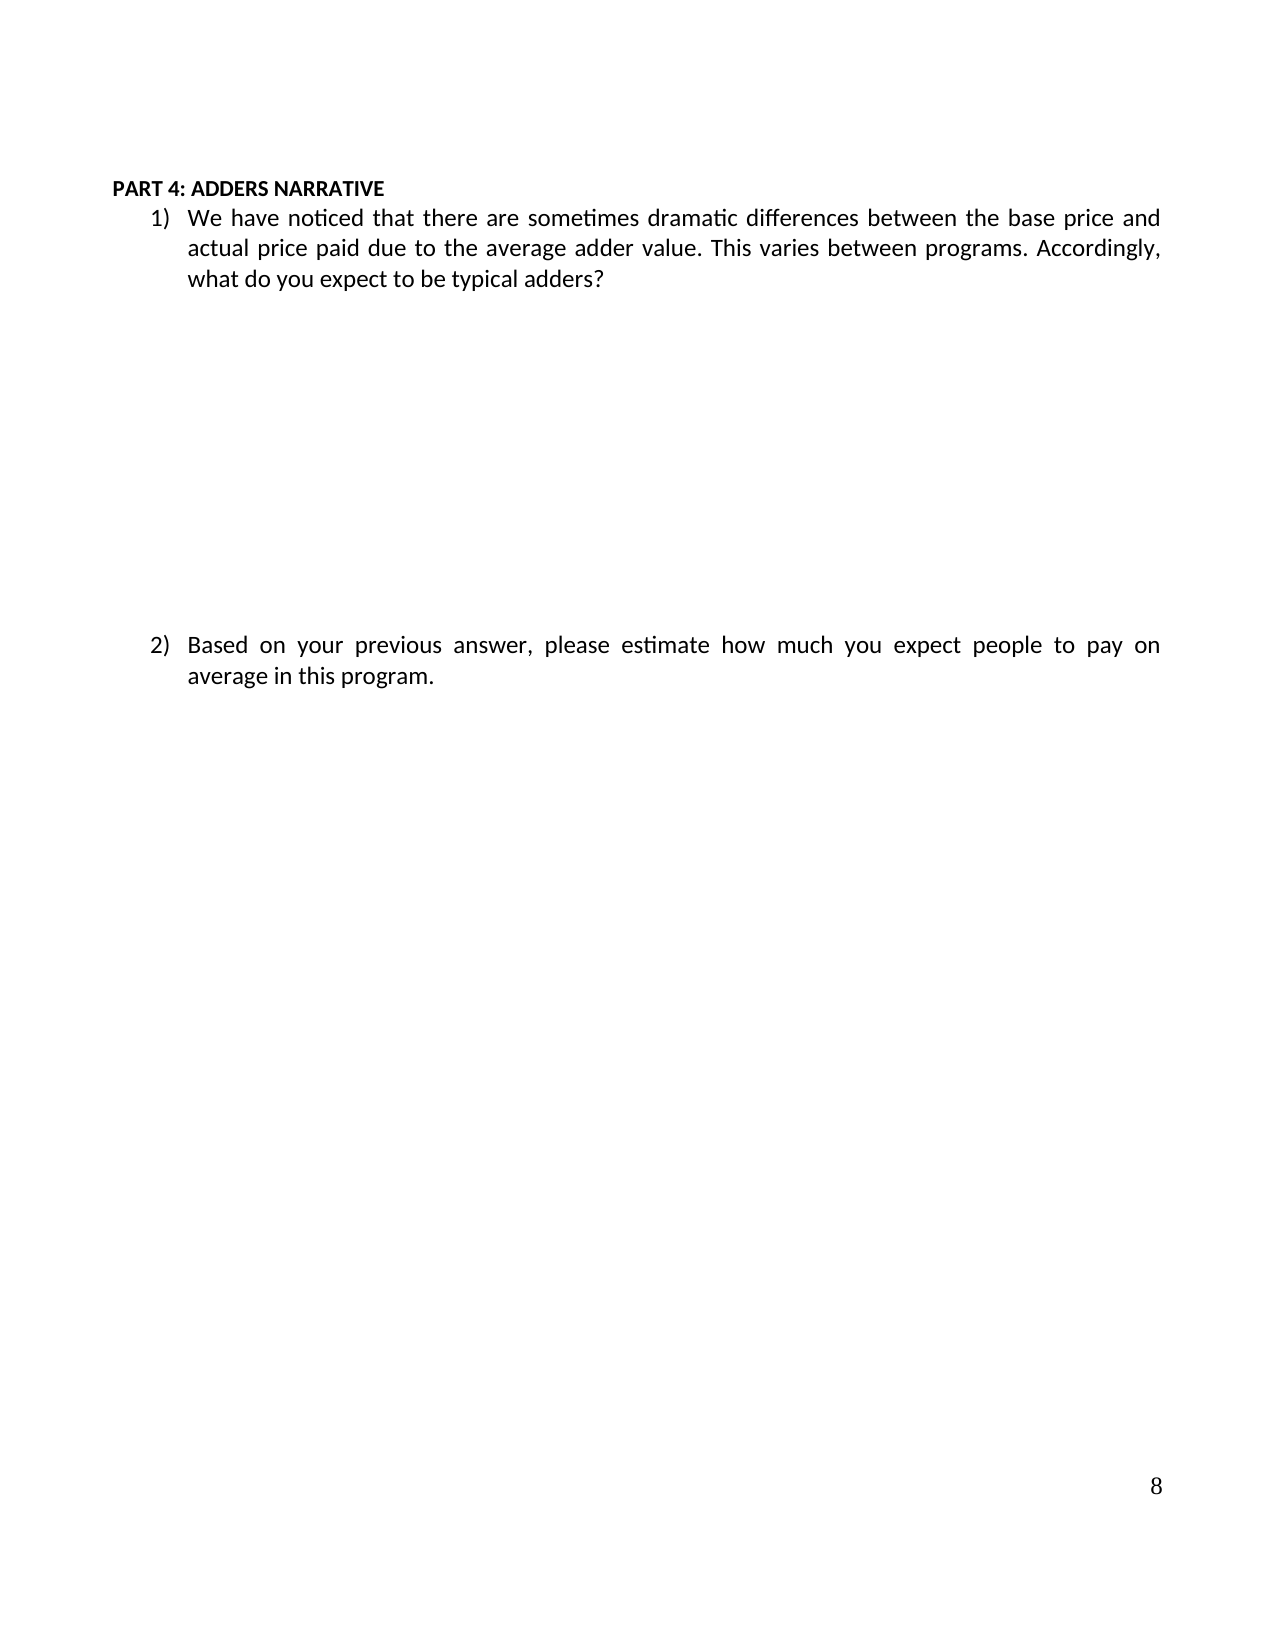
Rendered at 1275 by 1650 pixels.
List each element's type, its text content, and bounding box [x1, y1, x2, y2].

list We have noticed that there are sometimes dramatic differences between the base price and actual price paid due to the average adder value. This varies between programs. Accordingly, what do you expect to be typical adders? [150, 202, 1162, 293]
text PART 4: ADDERS NARRATIVE [112, 174, 1162, 202]
list Based on your previous answer, please estimate how much you expect people to pay on average in this program. [150, 629, 1162, 690]
